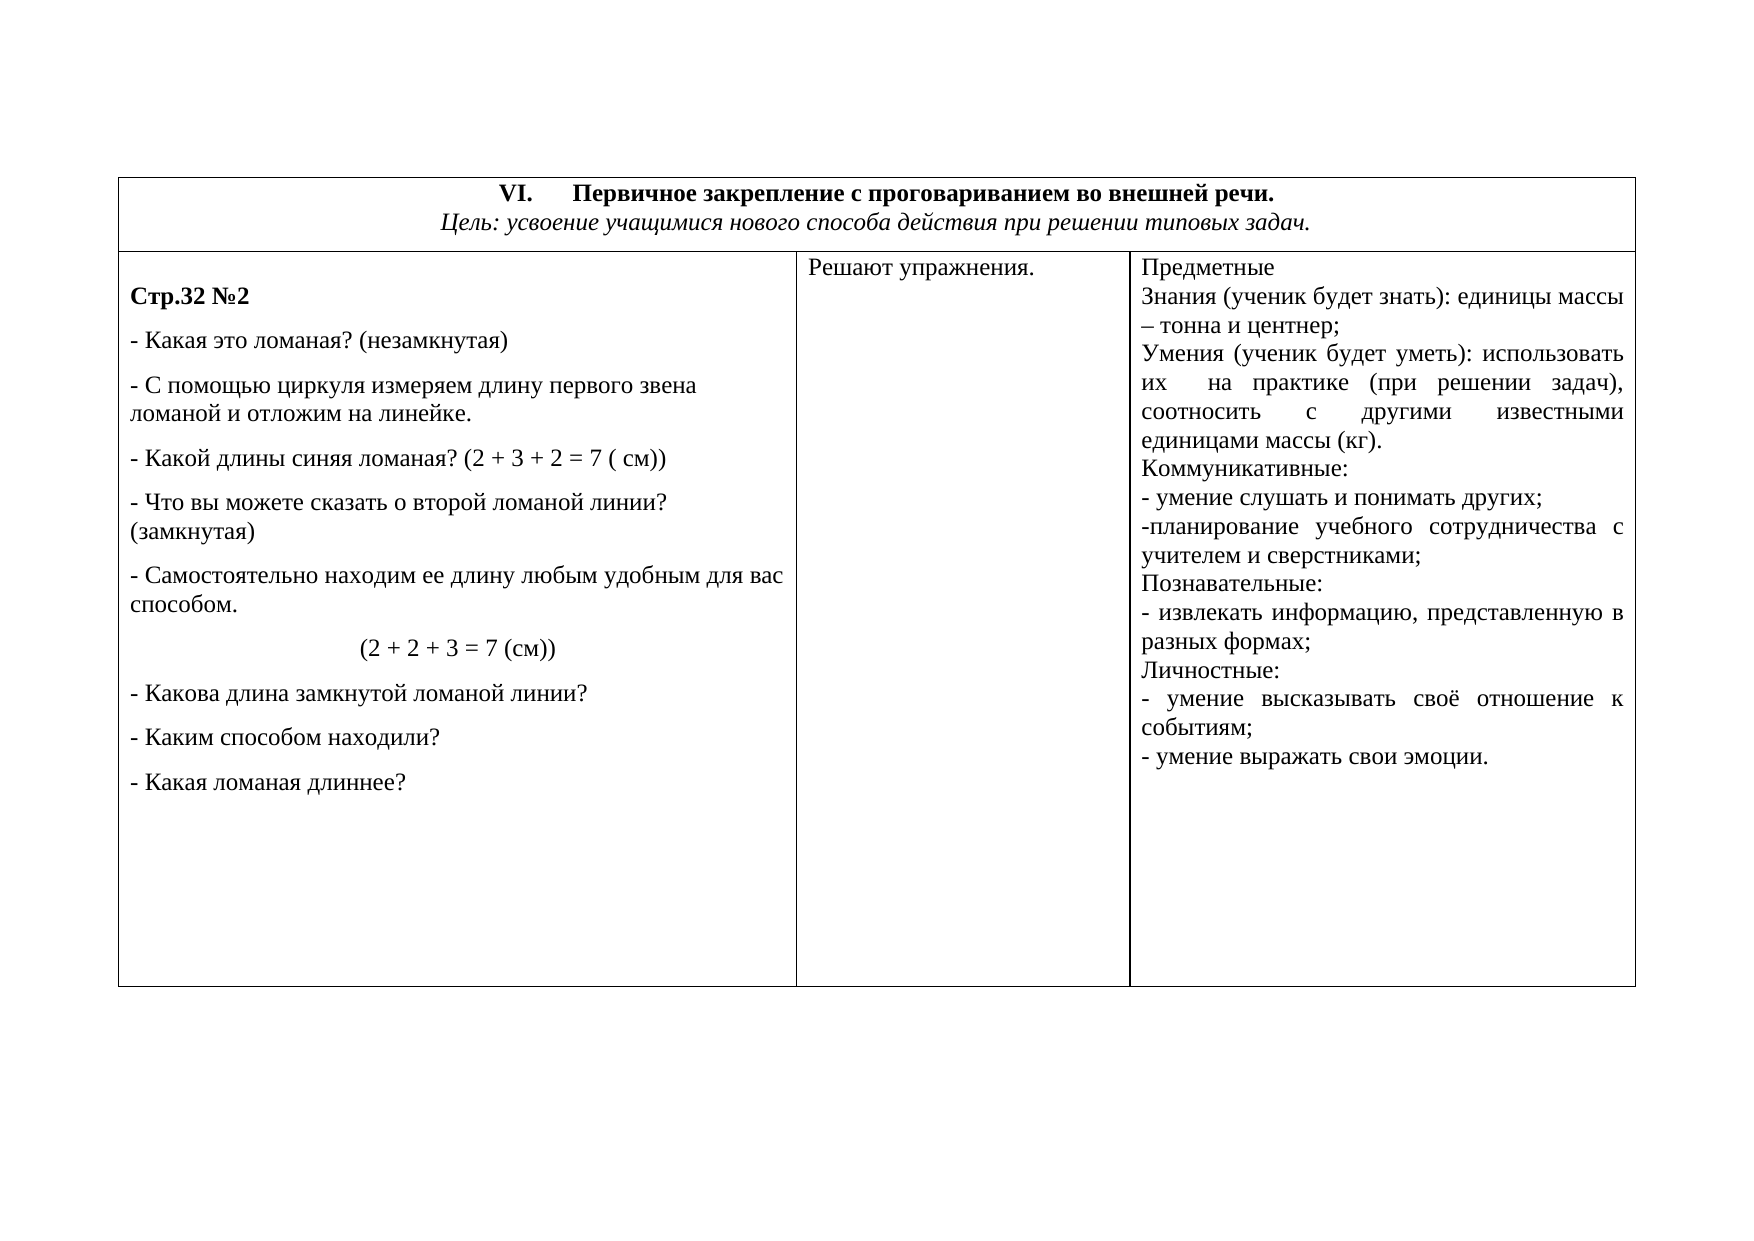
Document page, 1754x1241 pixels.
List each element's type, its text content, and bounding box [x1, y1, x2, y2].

table_cell Предметные Знания (ученик будет знать): единицы массы – тонна и центнер; Умения (ученик будет уметь): использовать их на практике (при решении задач), соотносить с другими известными единицами массы (кг). Коммуникативные: - умение слушать и понимать других; -планирование учебного сотрудничества с учителем и сверстниками; Познавательные: - извлекать информацию, представленную в разных формах; Личностные: - умение высказывать своё отношение к событиям; - умение выражать свои эмоции. [1131, 252, 1635, 986]
table_cell VI. Первичное закрепление с проговариванием во внешней речи. Цель: усвоение учащимися нового способа действия при решении типовых задач. [119, 178, 1635, 251]
table_cell Стр.32 №2 - Какая это ломаная? (незамкнутая) - С помощью циркуля измеряем длину первого звена ломаной и отложим на линейке. - Какой длины синяя ломаная? (2 + 3 + 2 = 7 ( см)) - Что вы можете сказать о второй ломаной линии? (замкнутая) - Самостоятельно находим ее длину любым удобным для вас способом. (2 + 2 + 3 = 7 (см)) - Какова длина замкнутой ломаной линии? - Каким способом находили? - Какая ломаная длиннее? [119, 252, 796, 986]
table_cell Решают упражнения. [797, 252, 1129, 986]
